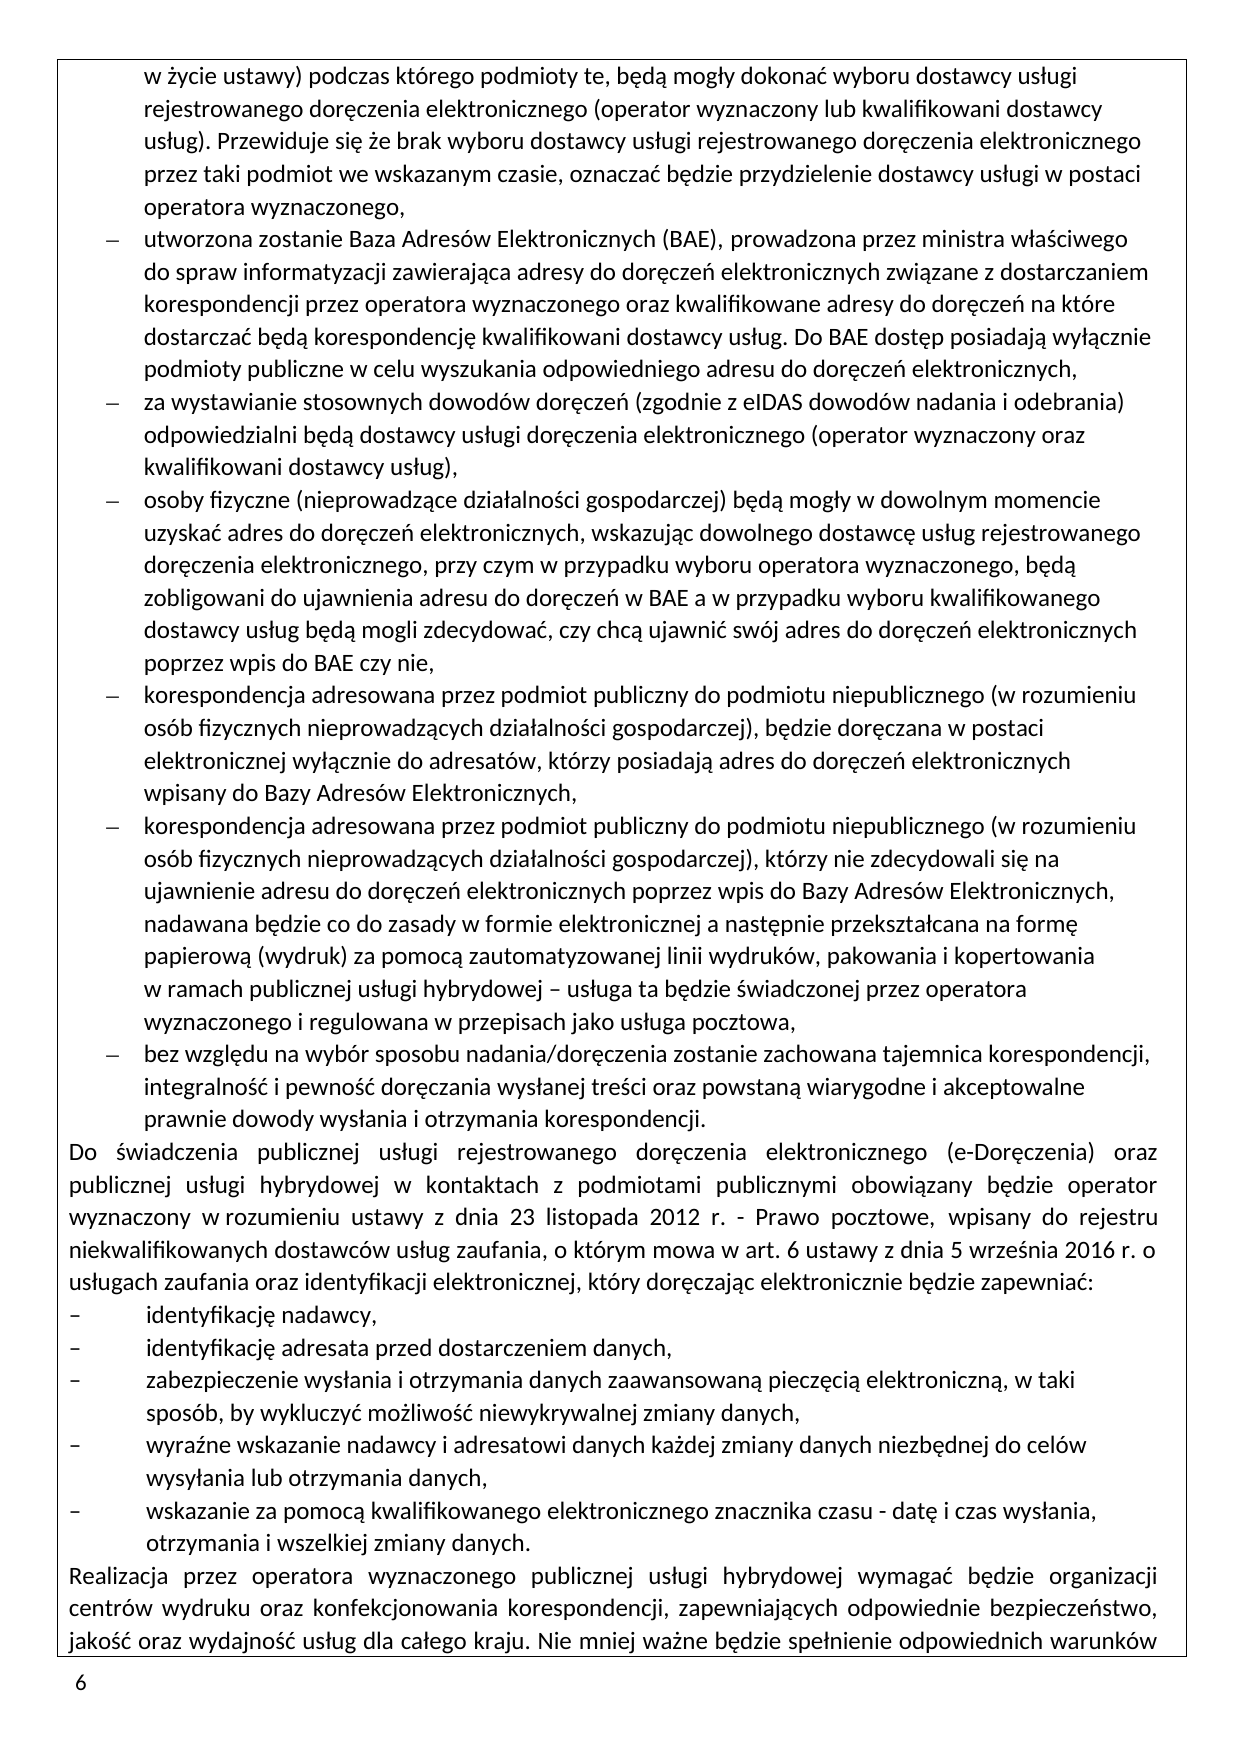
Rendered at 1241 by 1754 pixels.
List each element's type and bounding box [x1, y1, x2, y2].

table_cell [58, 60, 1186, 1656]
